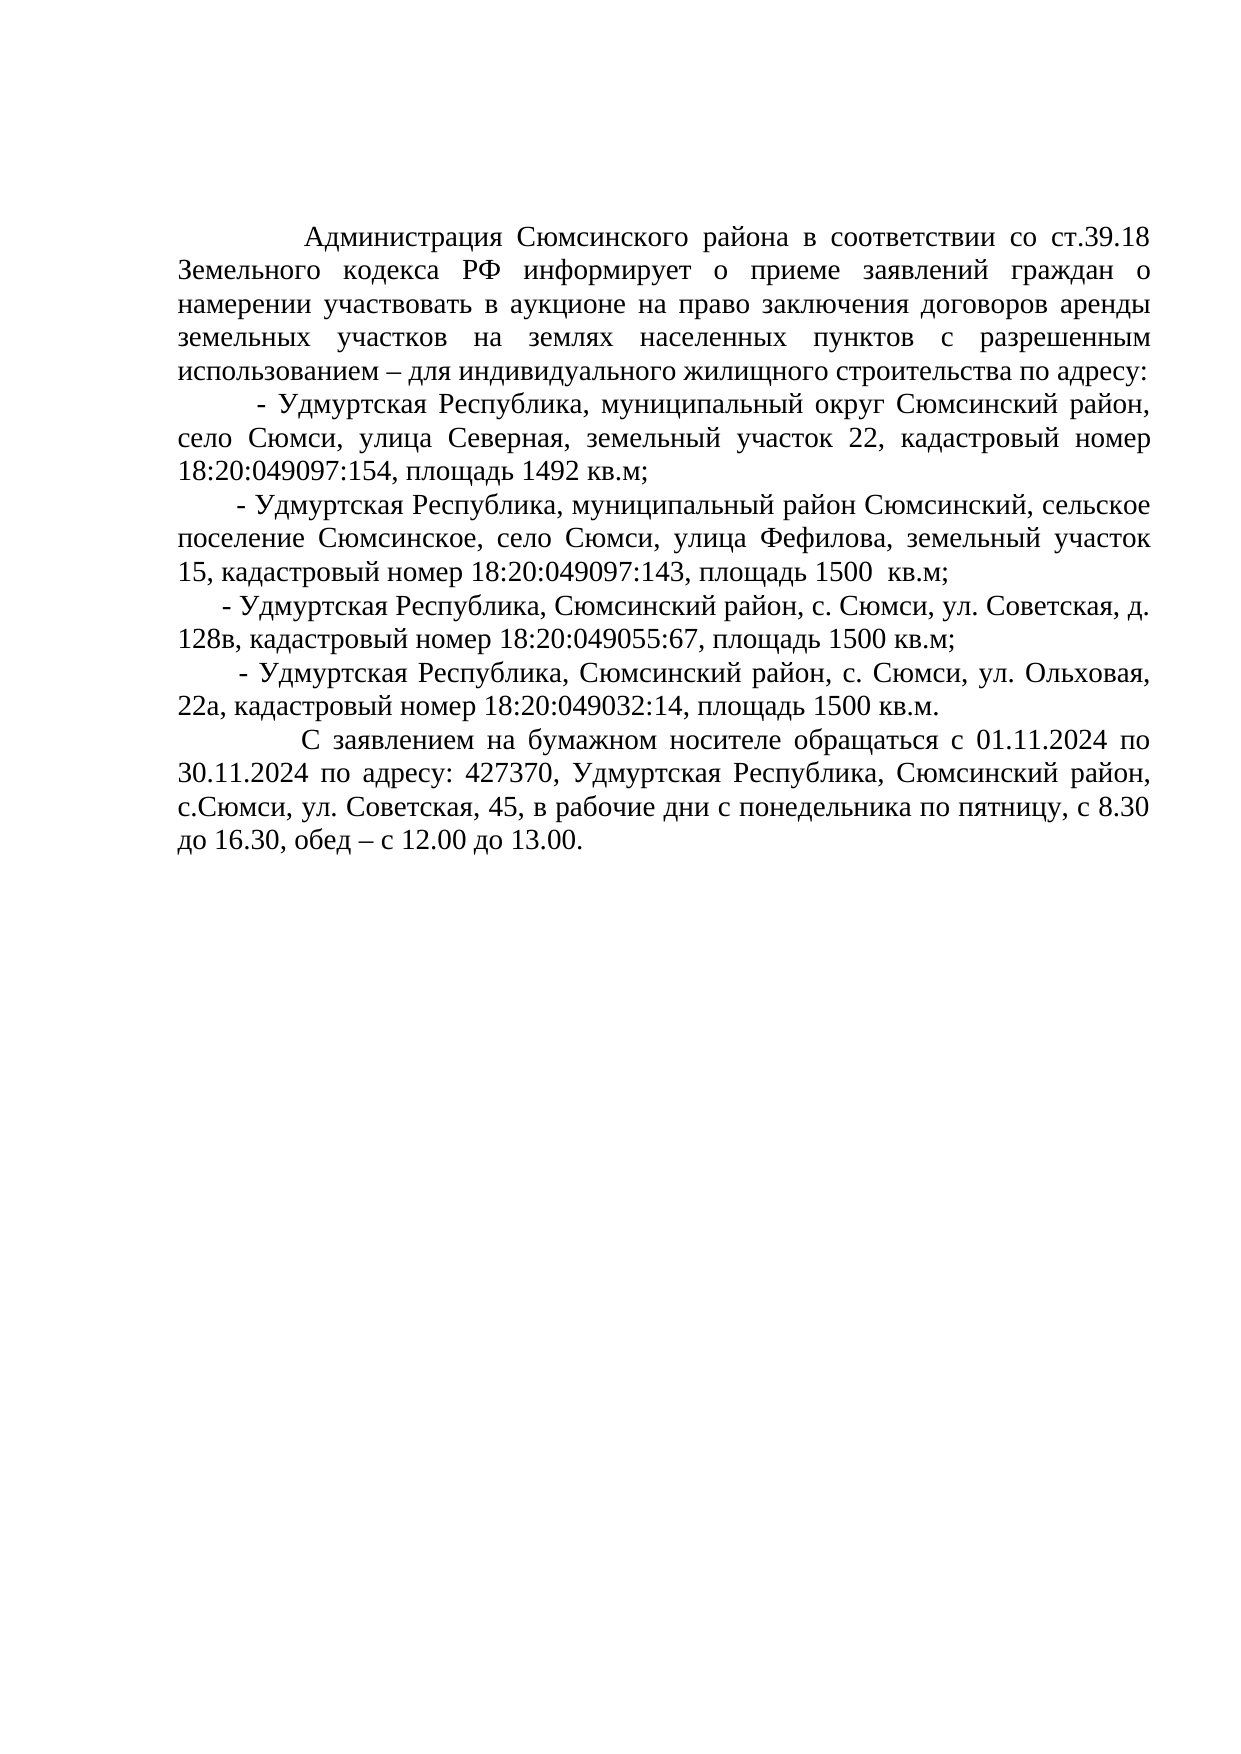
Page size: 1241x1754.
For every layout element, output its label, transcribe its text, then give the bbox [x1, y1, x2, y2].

text - Удмуртская Республика, Сюмсинский район, с. Сюмси, ул. Ольховая, 22а, кадастровый номер 18:20:049032:14, площадь 1500 кв.м. [177, 655, 1152, 722]
text С заявлением на бумажном носителе обращаться с 01.11.2024 по 30.11.2024 по адресу: 427370, Удмуртская Республика, Сюмсинский район, с.Сюмси, ул. Советская, 45, в рабочие дни с понедельника по пятницу, с 8.30 до 16.30, обед – с 12.00 до 13.00. [177, 722, 1152, 856]
text - Удмуртская Республика, муниципальный район Сюмсинский, сельское поселение Сюмсинское, село Сюмси, улица Фефилова, земельный участок 15, кадастровый номер 18:20:049097:143, площадь 1500 кв.м; [177, 487, 1152, 588]
text - Удмуртская Республика, Сюмсинский район, с. Сюмси, ул. Советская, д. 128в, кадастровый номер 18:20:049055:67, площадь 1500 кв.м; [177, 588, 1152, 655]
text Администрация Сюмсинского района в соответствии со ст.39.18 Земельного кодекса РФ информирует о приеме заявлений граждан о намерении участвовать в аукционе на право заключения договоров аренды земельных участков на землях населенных пунктов с разрешенным использованием – для индивидуального жилищного строительства по адресу: [177, 219, 1152, 386]
text - Удмуртская Республика, муниципальный округ Сюмсинский район, село Сюмси, улица Северная, земельный участок 22, кадастровый номер 18:20:049097:154, площадь 1492 кв.м; [177, 386, 1152, 487]
